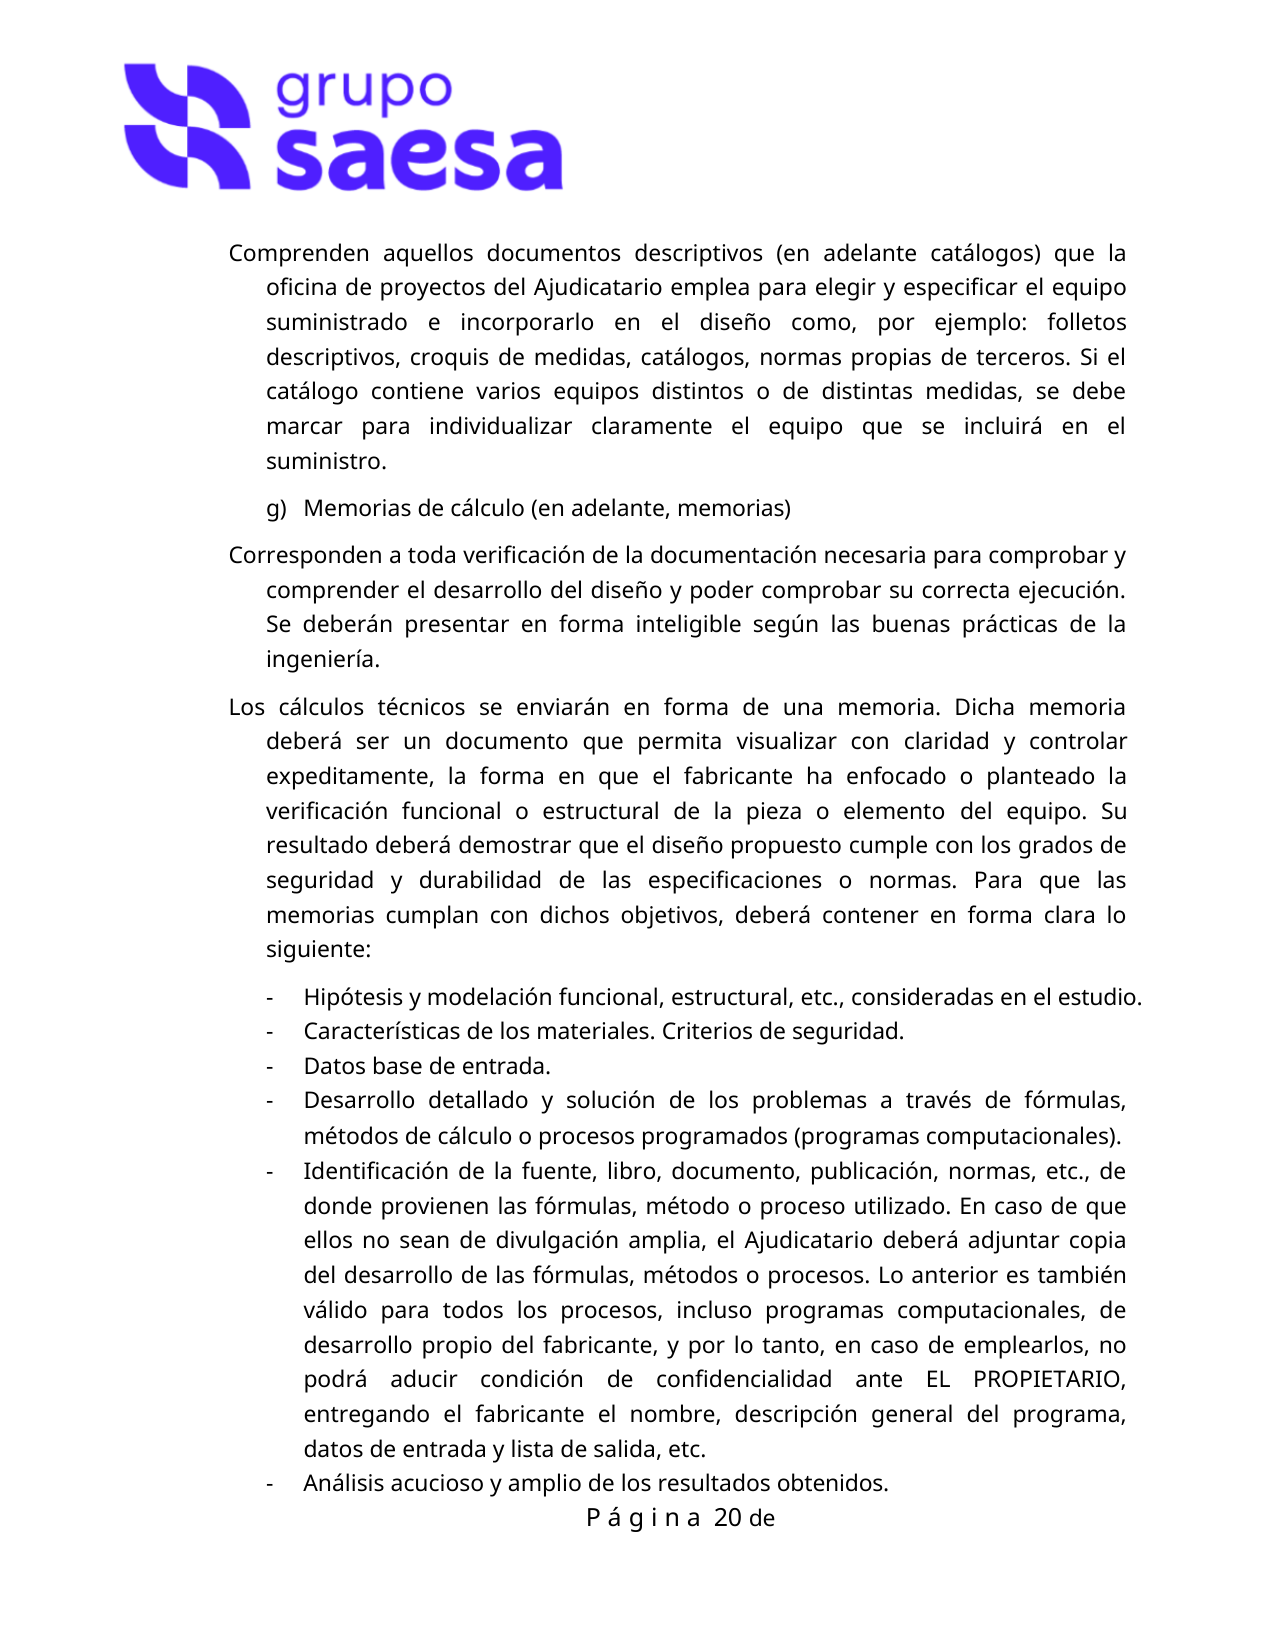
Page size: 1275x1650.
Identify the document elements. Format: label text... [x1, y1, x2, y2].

list Hipótesis y modelación funcional, estructural, etc., consideradas en el estudio. [266, 981, 1162, 1012]
picture [112, 54, 569, 195]
list Características de los materiales. Criterios de seguridad. [266, 1015, 1162, 1046]
list Datos base de entrada. [266, 1050, 1162, 1081]
text Comprenden aquellos documentos descriptivos (en adelante catálogos) que la oficina de proyectos del Ajudicatario emplea para elegir y especificar el equipo suministrado e incorporarlo en el diseño como, por ejemplo: folletos descriptivos, croquis de medidas, catálogos, normas propias de terceros. Si el catálogo contiene varios equipos distintos o de distintas medidas, se debe marcar para individualizar claramente el equipo que se incluirá en el suministro. [228, 236, 1127, 476]
list Análisis acucioso y amplio de los resultados obtenidos. [266, 1467, 1162, 1498]
text Los cálculos técnicos se enviarán en forma de una memoria. Dicha memoria deberá ser un documento que permita visualizar con claridad y controlar expeditamente, la forma en que el fabricante ha enfocado o planteado la verificación funcional o estructural de la pieza o elemento del equipo. Su resultado deberá demostrar que el diseño propuesto cumple con los grados de seguridad y durabilidad de las especificaciones o normas. Para que las memorias cumplan con dichos objetivos, deberá contener en forma clara lo siguiente: [228, 691, 1128, 965]
list Identificación de la fuente, libro, documento, publicación, normas, etc., de donde provienen las fórmulas, método o proceso utilizado. En caso de que ellos no sean de divulgación amplia, el Ajudicatario deberá adjuntar copia del desarrollo de las fórmulas, métodos o procesos. Lo anterior es también válido para todos los procesos, incluso programas computacionales, de desarrollo propio del fabricante, y por lo tanto, en caso de emplearlos, no podrá aducir condición de confidencialidad ante EL PROPIETARIO, entregando el fabricante el nombre, descripción general del programa, datos de entrada y lista de salida, etc. [266, 1155, 1128, 1464]
list Desarrollo detallado y solución de los problemas a través de fórmulas, métodos de cálculo o procesos programados (programas computacionales). [266, 1084, 1127, 1151]
text Corresponden a toda verificación de la documentación necesaria para comprobar y comprender el desarrollo del diseño y poder comprobar su correcta ejecución. Se deberán presentar en forma inteligible según las buenas prácticas de la ingeniería. [228, 539, 1127, 674]
list Memorias de cálculo (en adelante, memorias) [266, 492, 1162, 523]
